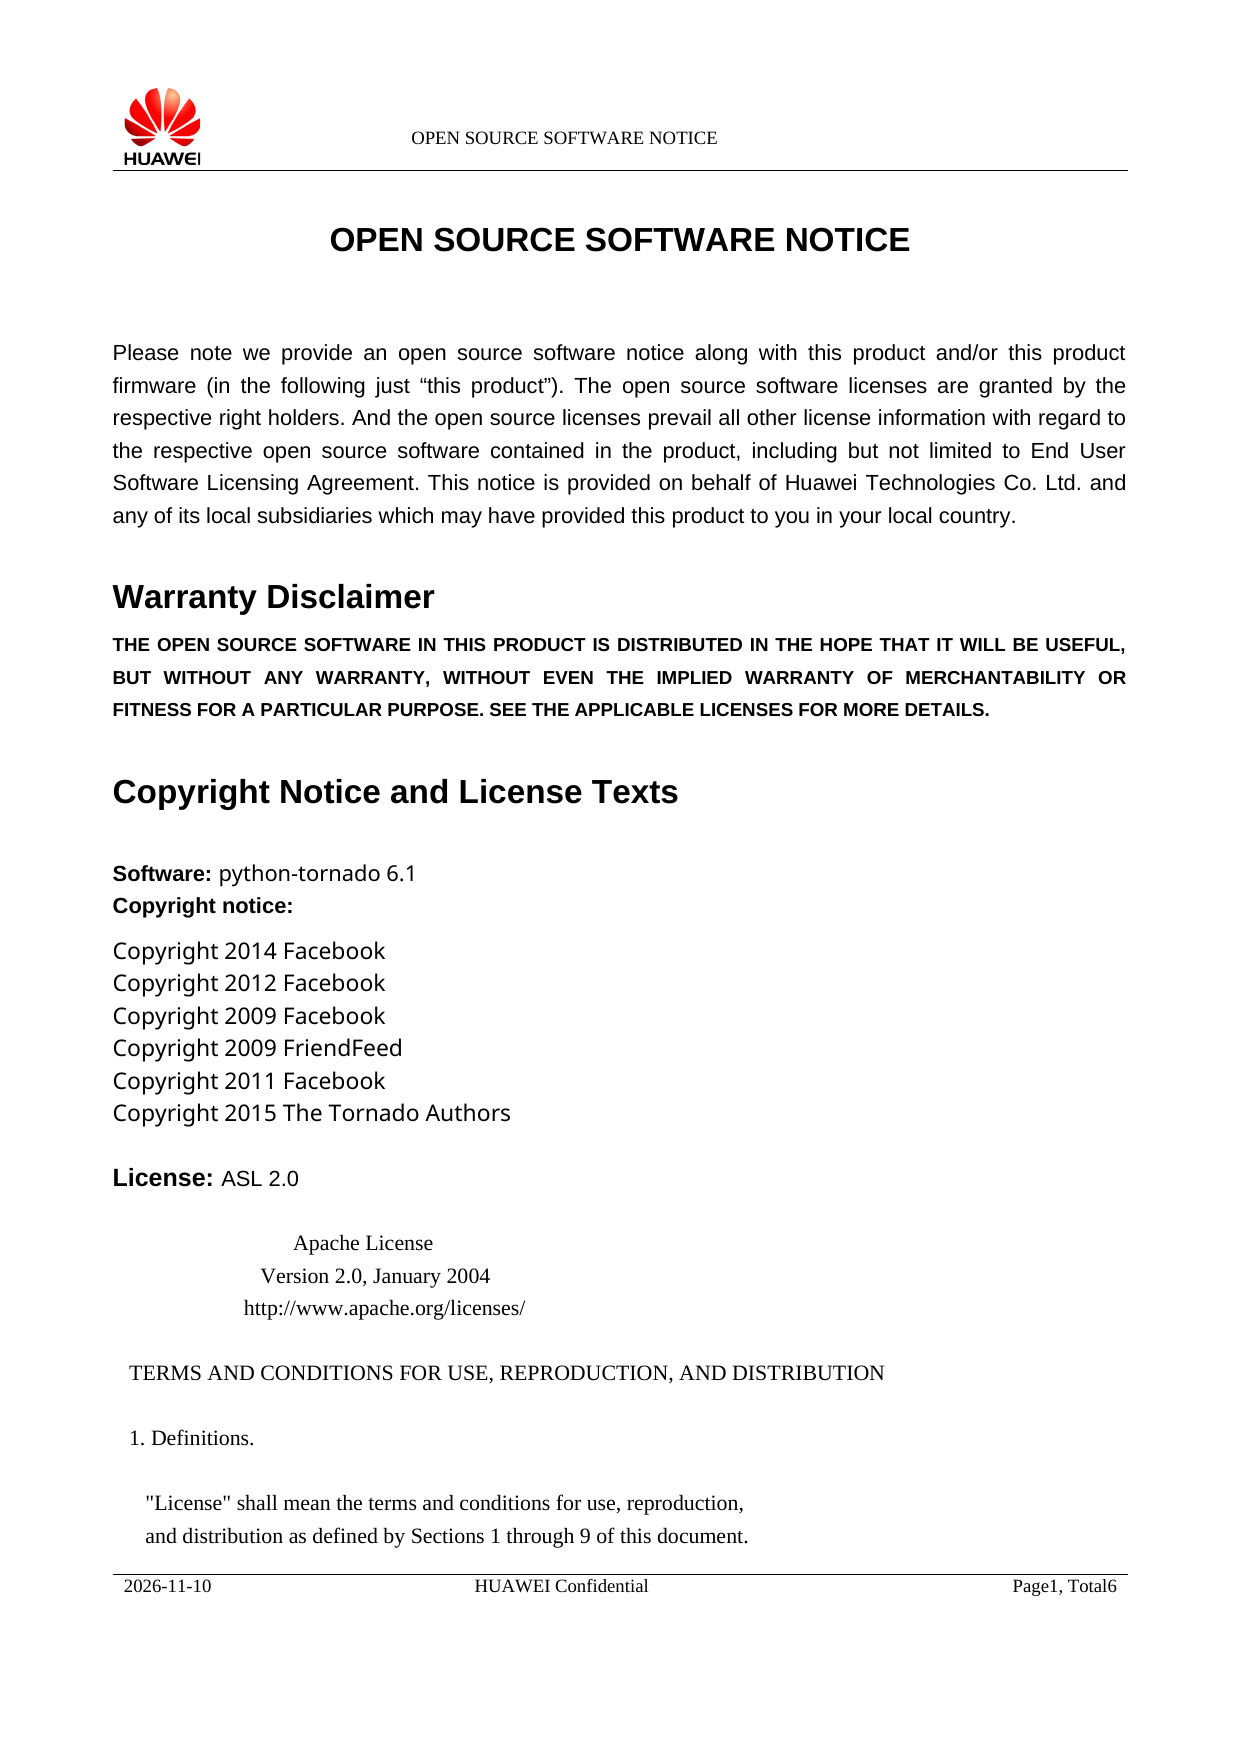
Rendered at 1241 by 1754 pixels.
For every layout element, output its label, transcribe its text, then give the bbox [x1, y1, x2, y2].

title Software: python-tornado 6.1 [112, 856, 1128, 889]
text License: ASL 2.0 [112, 1161, 1128, 1194]
text Copyright notice: [112, 889, 1128, 921]
picture [124, 88, 201, 165]
text Copyright 2014 Facebook Copyright 2012 Facebook Copyright 2009 Facebook Copyright 2009 FriendFeed Copyright 2011 Facebook Copyright 2015 The Tornado Authors [112, 934, 1128, 1161]
text Please note we provide an open source software notice along with this product and/or this product firmware (in the following just “this product”). The open source software licenses are granted by the respective right holders. And the open source licenses prevail all other license information with regard to the respective open source software contained in the product, including but not limited to End User Software Licensing Agreement. This notice is provided on behalf of Huawei Technologies Co. Ltd. and any of its local subsidiaries which may have provided this product to you in your local country. [112, 336, 1128, 531]
text Warranty Disclaimer [112, 564, 1128, 629]
text Copyright Notice and License Texts [112, 759, 1128, 824]
text OPEN SOURCE SOFTWARE NOTICE [112, 206, 1128, 271]
text The open source software in this product is distributed in the hope that it will be useful, but WITHOUT ANY WARRANTY, without even the implied warranty of MERCHANTABILITY or FITNESS FOR A PARTICULAR PURPOSE. See the applicable licenses for more details. [112, 629, 1128, 726]
